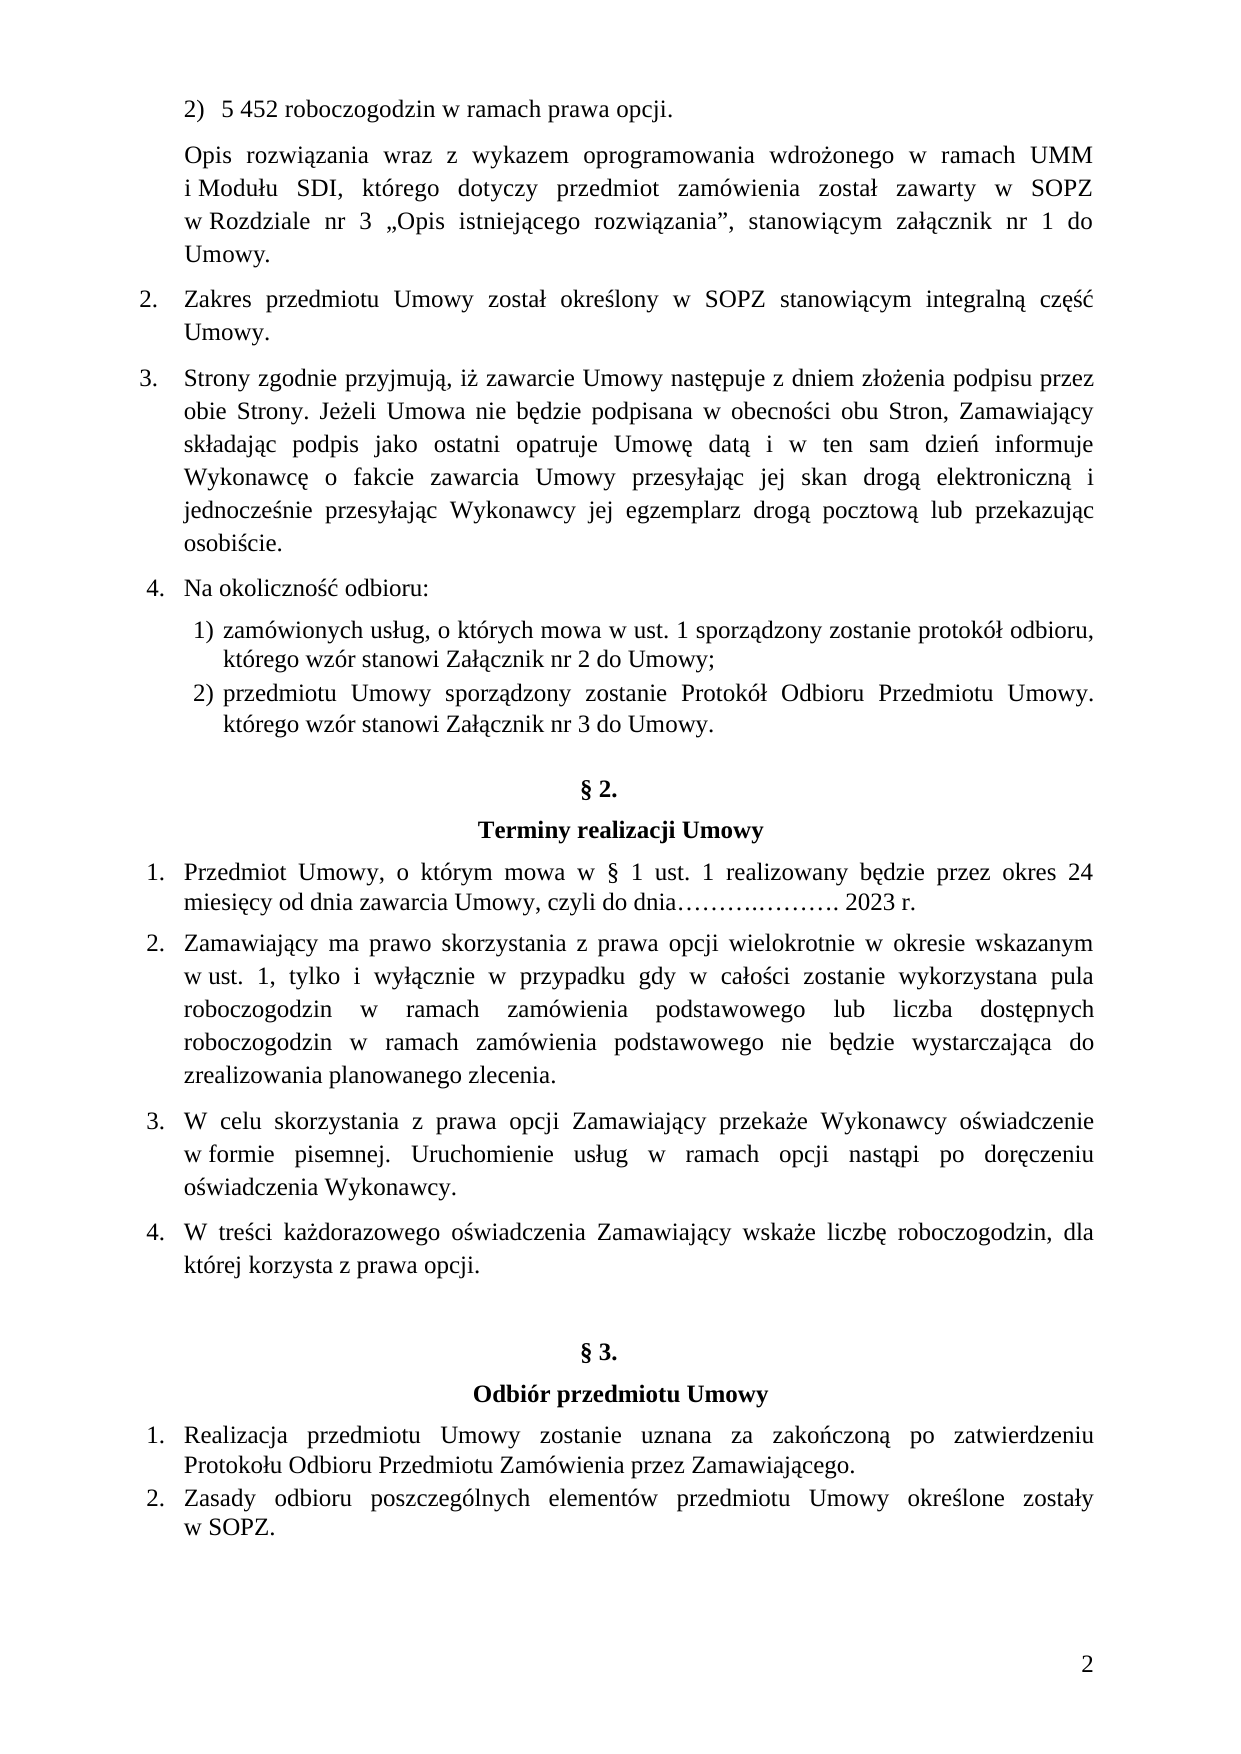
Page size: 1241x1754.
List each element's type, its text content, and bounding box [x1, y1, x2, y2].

text Odbiór przedmiotu Umowy [191, 1379, 1050, 1407]
list Strony zgodnie przyjmują, iż zawarcie Umowy następuje z dniem złożenia podpisu przez obie Strony. Jeżeli Umowa nie będzie podpisana w obecności obu Stron, Zamawiający składając podpis jako ostatni opatruje Umowę datą i w ten sam dzień informuje Wykonawcę o fakcie zawarcia Umowy przesyłając jej skan drogą elektroniczną i jednocześnie przesyłając Wykonawcy jej egzemplarz drogą pocztową lub przekazując osobiście. [139, 363, 1095, 557]
list zamówionych usług, o których mowa w ust. 1 sporządzony zostanie protokół odbioru, którego wzór stanowi Załącznik nr 2 do Umowy; [193, 615, 1095, 673]
text § 2. [140, 774, 1095, 803]
text Opis rozwiązania wraz z wykazem oprogramowania wdrożonego w ramach UMM i Modułu SDI, którego dotyczy przedmiot zamówienia został zawarty w SOPZ w Rozdziale nr 3 „Opis istniejącego rozwiązania”, stanowiącym załącznik nr 1 do Umowy. [184, 140, 1095, 267]
list W celu skorzystania z prawa opcji Zamawiający przekaże Wykonawcy oświadczenie w formie pisemnej. Uruchomienie usług w ramach opcji nastąpi po doręczeniu oświadczenia Wykonawcy. [146, 1106, 1095, 1201]
list Przedmiot Umowy, o którym mowa w § 1 ust. 1 realizowany będzie przez okres 24 miesięcy od dnia zawarcia Umowy, czyli do dnia……….………. 2023 r. [146, 857, 1095, 915]
list Realizacja przedmiotu Umowy zostanie uznana za zakończoną po zatwierdzeniu Protokołu Odbioru Przedmiotu Zamówienia przez Zamawiającego. [146, 1420, 1095, 1478]
list Zakres przedmiotu Umowy został określony w SOPZ stanowiącym integralną część Umowy. [139, 284, 1095, 346]
list W treści każdorazowego oświadczenia Zamawiający wskaże liczbę roboczogodzin, dla której korzysta z prawa opcji. [146, 1217, 1095, 1279]
list Zamawiający ma prawo skorzystania z prawa opcji wielokrotnie w okresie wskazanym w ust. 1, tylko i wyłącznie w przypadku gdy w całości zostanie wykorzystana pula roboczogodzin w ramach zamówienia podstawowego lub liczba dostępnych roboczogodzin w ramach zamówienia podstawowego nie będzie wystarczająca do zrealizowania planowanego zlecenia. [146, 928, 1095, 1089]
list Na okoliczność odbioru: [146, 573, 1095, 602]
text § 3. [140, 1337, 1095, 1366]
list przedmiotu Umowy sporządzony zostanie Protokół Odbioru Przedmiotu Umowy. którego wzór stanowi Załącznik nr 3 do Umowy. [193, 678, 1095, 737]
list 5 452 roboczogodzin w ramach prawa opcji. [183, 94, 1095, 123]
text Terminy realizacji Umowy [191, 816, 1051, 844]
list Zasady odbioru poszczególnych elementów przedmiotu Umowy określone zostały w SOPZ. [146, 1483, 1095, 1541]
